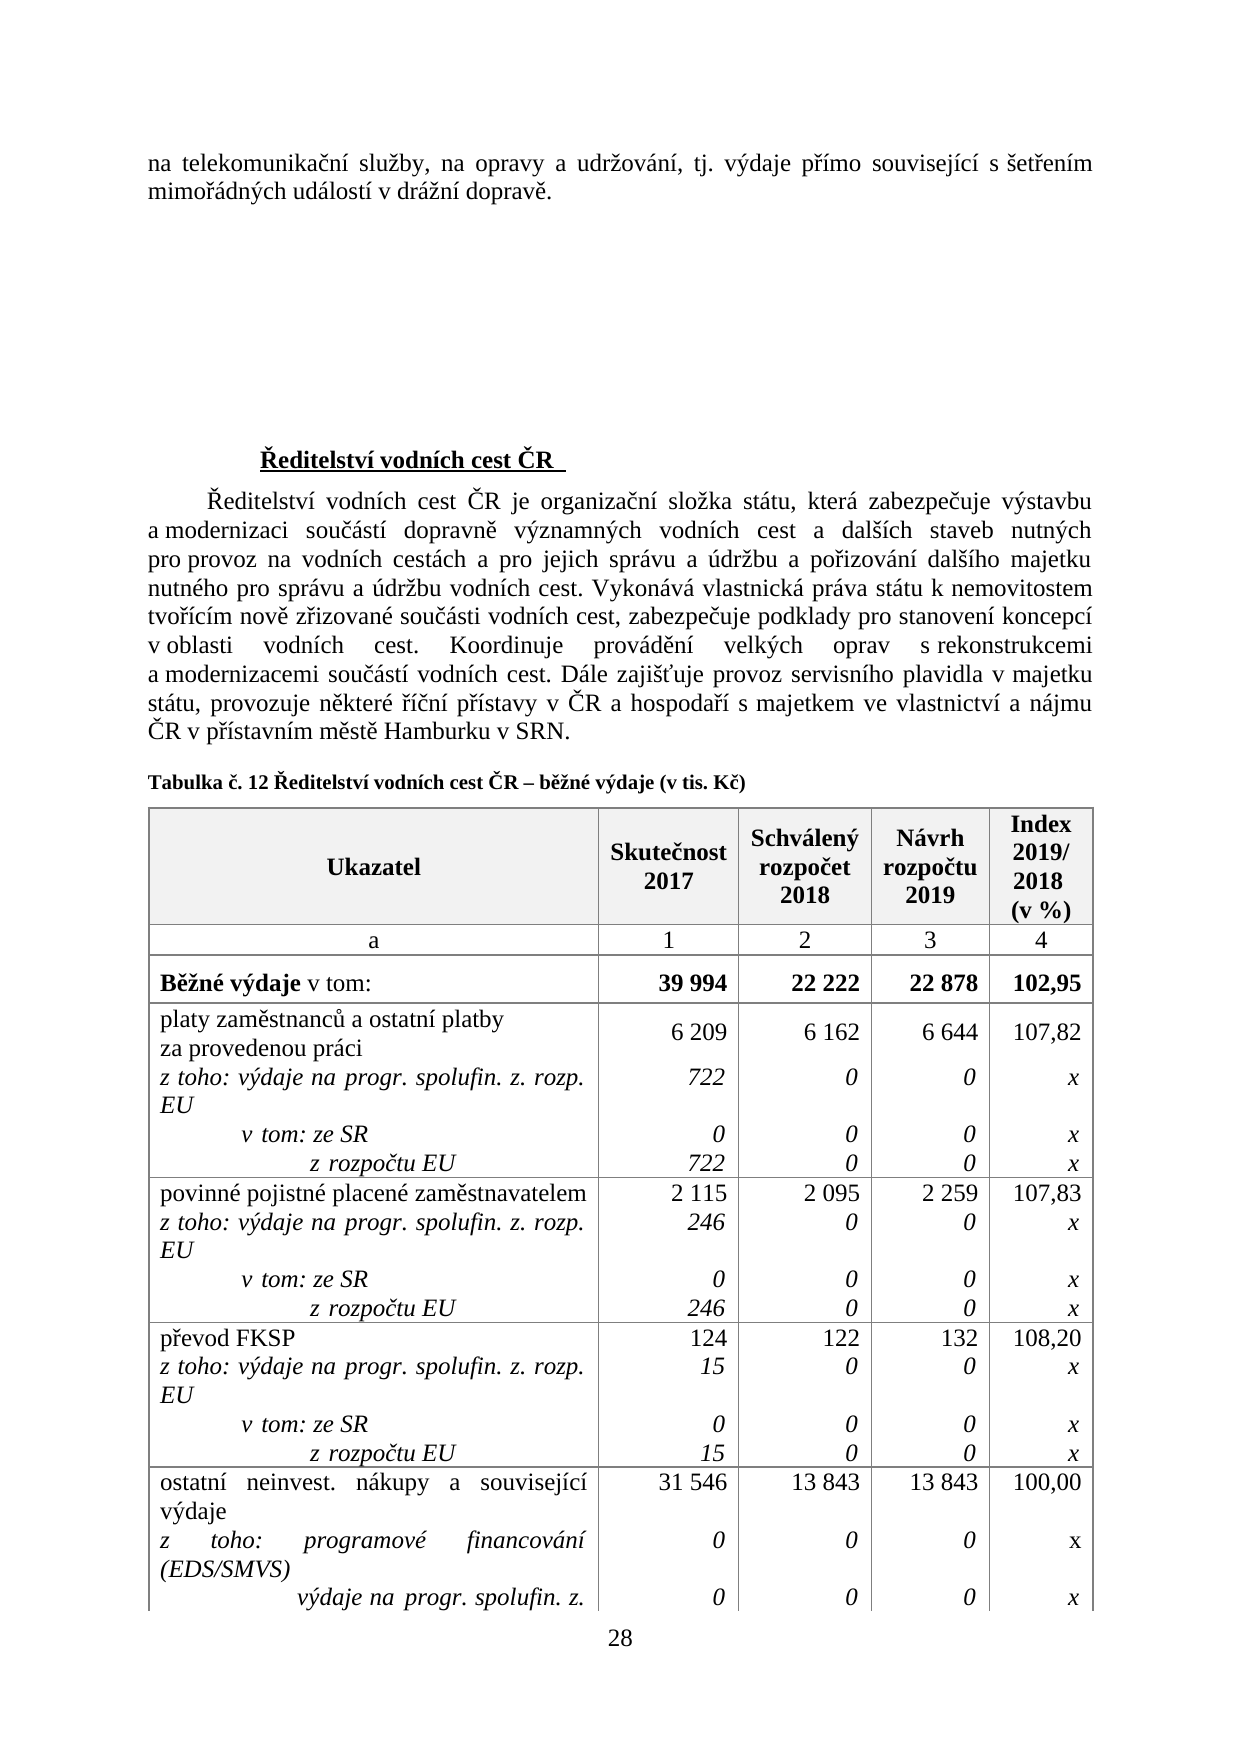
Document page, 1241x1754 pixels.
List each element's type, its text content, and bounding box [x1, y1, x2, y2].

table_cell 22 878 [872, 956, 989, 1002]
table_cell 0 [872, 1148, 989, 1177]
table_cell z toho: výdaje na progr. spolufin. z. rozp. EU [150, 1207, 598, 1264]
table_cell 0 [872, 1062, 989, 1119]
table_cell Běžné výdaje v tom: [150, 956, 598, 1002]
text Ředitelství vodních cest ČR je organizační složka státu, která zabezpečuje výstavbu a modernizaci součástí dopravně významných vodních cest a dalších staveb nutných pro provoz na vodních cestách a pro jejich správu a údržbu a pořizování dalšího majetku nutného pro správu a údržbu vodních cest. Vykonává vlastnická práva státu k nemovitostem tvořícím nově zřizované součásti vodních cest, zabezpečuje podklady pro stanovení koncepcí v oblasti vodních cest. Koordinuje provádění velkých oprav s rekonstrukcemi a modernizacemi součástí vodních cest. Dále zajišťuje provoz servisního plavidla v majetku státu, provozuje některé říční přístavy v ČR a hospodaří s majetkem ve vlastnictví a nájmu ČR v přístavním městě Hamburku v SRN. [148, 486, 1093, 745]
table_cell a [150, 925, 598, 953]
table_cell z toho: programové financování (EDS/SMVS) [150, 1525, 598, 1582]
table_cell 1 [599, 925, 738, 953]
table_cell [150, 1583, 598, 1611]
table_cell 722 [599, 1148, 738, 1177]
table_cell 6 162 [739, 1004, 871, 1062]
table_cell 0 [872, 1409, 989, 1438]
table_cell x [990, 1264, 1092, 1293]
table_cell 0 [872, 1207, 989, 1264]
table_cell 6 644 [872, 1004, 989, 1062]
table_cell z rozpočtu EU [150, 1438, 598, 1466]
table_cell x [990, 1062, 1092, 1119]
table_cell x [990, 1409, 1092, 1438]
table_cell 2 115 [599, 1178, 738, 1207]
table_cell 3 [872, 925, 989, 953]
table_cell 0 [599, 1525, 738, 1582]
table_cell 2 095 [739, 1178, 871, 1207]
table_cell 0 [872, 1525, 989, 1582]
table_cell 108,20 [990, 1323, 1092, 1351]
table_cell 246 [599, 1293, 738, 1322]
table_cell platy zaměstnanců a ostatní platby za provedenou práci [150, 1004, 598, 1062]
table_cell 31 546 [599, 1468, 738, 1525]
text Tabulka č. 12 Ředitelství vodních cest ČR – běžné výdaje (v tis. Kč) [148, 770, 1093, 794]
table_cell 0 [872, 1293, 989, 1322]
table_cell 0 [739, 1409, 871, 1438]
table_cell 0 [739, 1062, 871, 1119]
table_cell 122 [739, 1323, 871, 1351]
table_cell 246 [599, 1207, 738, 1264]
table_cell 100,00 [990, 1468, 1092, 1525]
table_cell x [990, 1207, 1092, 1264]
table_cell 0 [739, 1207, 871, 1264]
table_cell 15 [599, 1438, 738, 1466]
table_header Index 2019/ 2018 (v %) [990, 809, 1092, 924]
table_cell 0 [739, 1293, 871, 1322]
table_cell 722 [599, 1062, 738, 1119]
table_cell x [990, 1351, 1092, 1409]
table_cell x [990, 1148, 1092, 1177]
table_cell z toho: výdaje na progr. spolufin. z. rozp. EU [150, 1062, 598, 1119]
table_cell 22 222 [739, 956, 871, 1002]
table_cell x [990, 1438, 1092, 1466]
table_header Schválený rozpočet 2018 [739, 809, 871, 924]
table_cell z rozpočtu EU [150, 1148, 598, 1177]
table_cell x [990, 1583, 1092, 1611]
table_cell povinné pojistné placené zaměstnavatelem [150, 1178, 598, 1207]
table_cell x [990, 1525, 1092, 1582]
table_cell převod FKSP [150, 1323, 598, 1351]
table_cell 0 [872, 1351, 989, 1409]
table_header Skutečnost 2017 [599, 809, 738, 924]
table_cell v tom: ze SR [150, 1119, 598, 1148]
table_cell 0 [739, 1583, 871, 1611]
table_cell 0 [872, 1264, 989, 1293]
table_cell 107,82 [990, 1004, 1092, 1062]
table_cell 13 843 [739, 1468, 871, 1525]
table_cell z toho: výdaje na progr. spolufin. z. rozp. EU [150, 1351, 598, 1409]
table_cell 0 [599, 1409, 738, 1438]
table_cell 124 [599, 1323, 738, 1351]
table_cell 0 [872, 1438, 989, 1466]
table_cell z rozpočtu EU [150, 1293, 598, 1322]
table_cell 0 [872, 1583, 989, 1611]
table_cell 0 [739, 1351, 871, 1409]
table_cell 0 [739, 1438, 871, 1466]
table_cell ostatní neinvest. nákupy a související výdaje [150, 1468, 598, 1525]
table_header Ukazatel [150, 809, 598, 924]
table_cell 0 [599, 1119, 738, 1148]
table_cell v tom: ze SR [150, 1409, 598, 1438]
table_cell 0 [739, 1119, 871, 1148]
table_cell 0 [739, 1264, 871, 1293]
table_cell 39 994 [599, 956, 738, 1002]
table_cell 102,95 [990, 956, 1092, 1002]
table_cell 0 [599, 1264, 738, 1293]
table_header Návrh rozpočtu 2019 [872, 809, 989, 924]
table_cell 4 [990, 925, 1092, 953]
table_cell 15 [599, 1351, 738, 1409]
table_cell x [990, 1119, 1092, 1148]
table_cell 0 [599, 1583, 738, 1611]
table_cell 132 [872, 1323, 989, 1351]
table_cell 0 [739, 1525, 871, 1582]
table_cell 0 [872, 1119, 989, 1148]
table_cell 2 [739, 925, 871, 953]
table_cell 2 259 [872, 1178, 989, 1207]
table_cell 6 209 [599, 1004, 738, 1062]
table_cell v tom: ze SR [150, 1264, 598, 1293]
table_cell 13 843 [872, 1468, 989, 1525]
text Ředitelství vodních cest ČR [204, 445, 1093, 474]
table_cell x [990, 1293, 1092, 1322]
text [148, 148, 1093, 205]
table_cell 107,83 [990, 1178, 1092, 1207]
table_cell 0 [739, 1148, 871, 1177]
